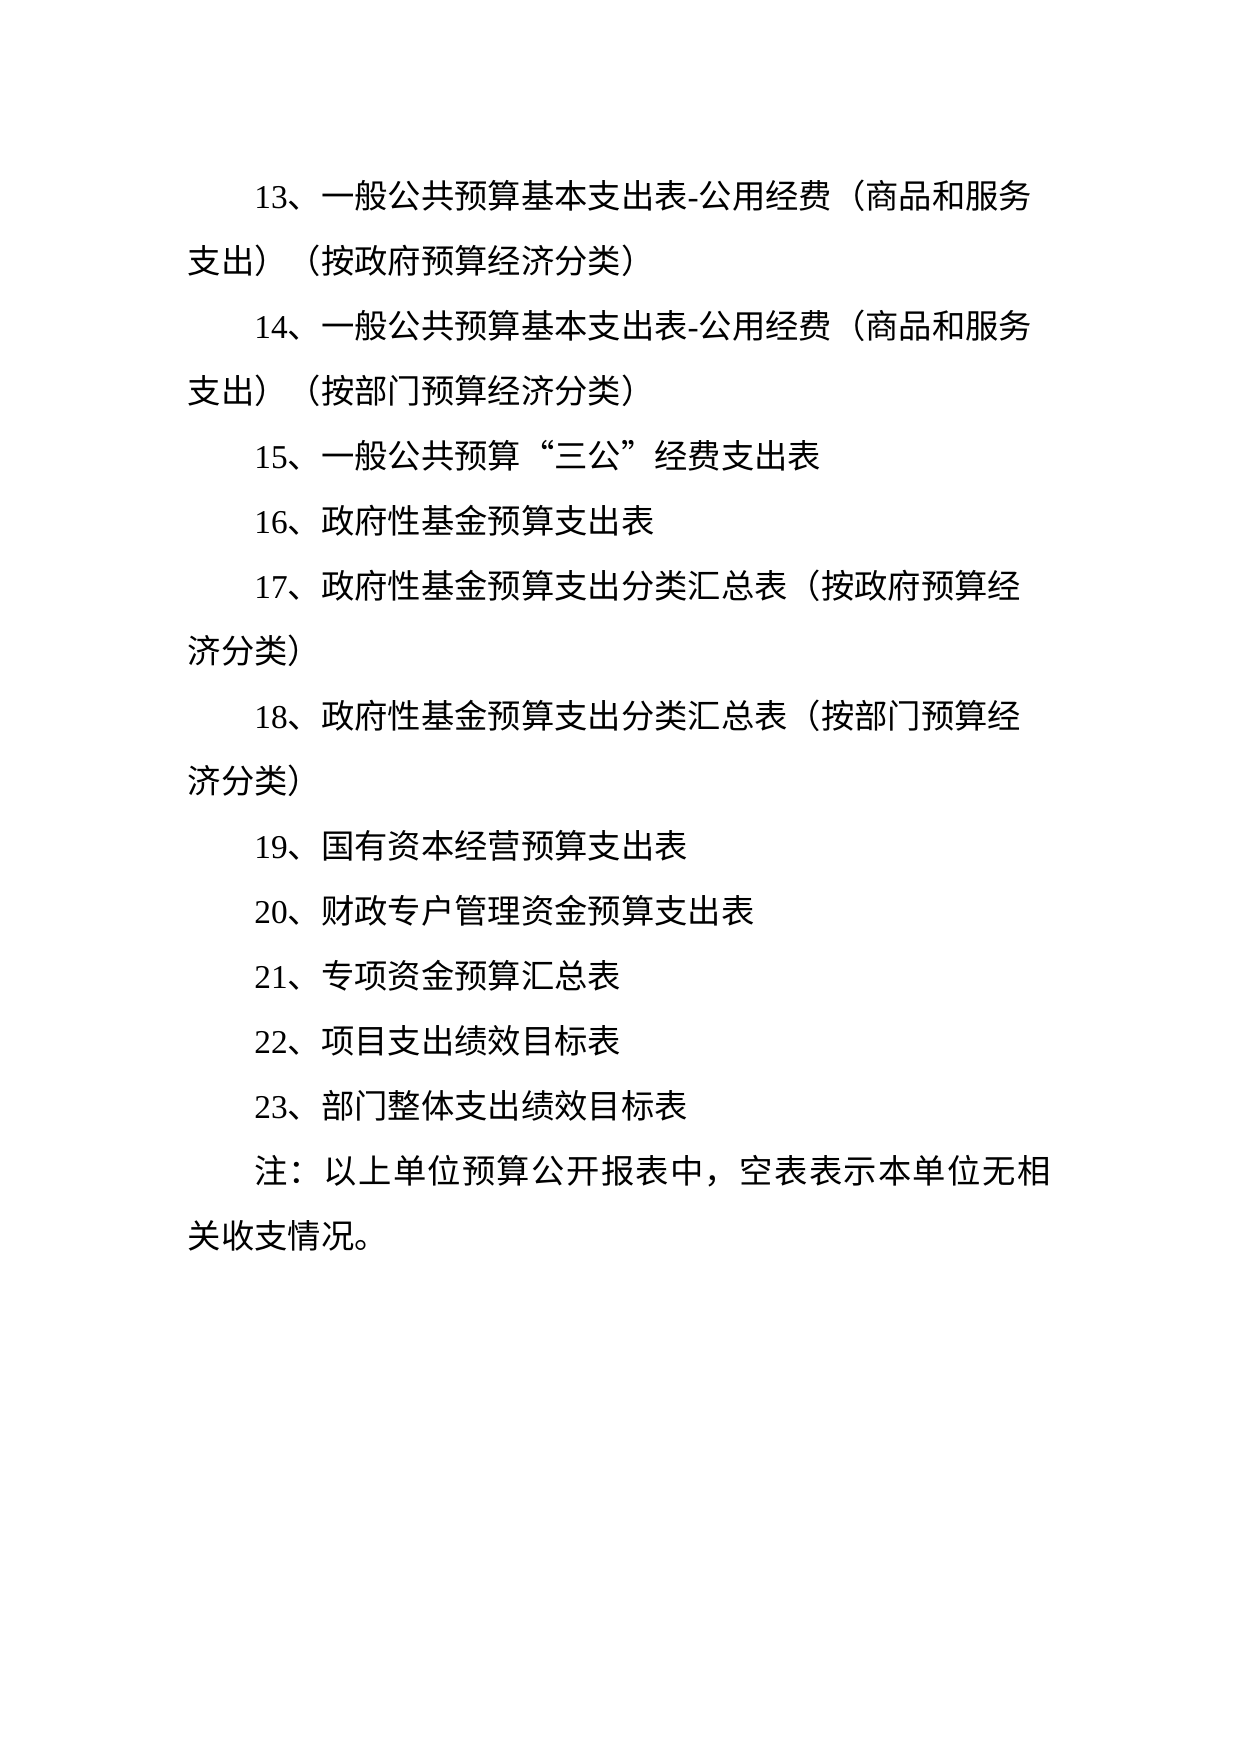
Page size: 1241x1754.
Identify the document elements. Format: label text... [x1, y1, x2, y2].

text 17、政府性基金预算支出分类汇总表（按政府预算经济分类） [187, 552, 1053, 682]
text 21、专项资金预算汇总表 [187, 942, 1053, 1007]
text 15、一般公共预算“三公”经费支出表 [187, 422, 1053, 487]
text 注：以上单位预算公开报表中，空表表示本单位无相关收支情况。 [187, 1137, 1053, 1267]
text 16、政府性基金预算支出表 [187, 487, 1053, 552]
text 23、部门整体支出绩效目标表 [187, 1072, 1053, 1137]
text 14、一般公共预算基本支出表-公用经费（商品和服务支出）（按部门预算经济分类） [187, 292, 1053, 422]
text 18、政府性基金预算支出分类汇总表（按部门预算经济分类） [187, 682, 1053, 812]
text 19、国有资本经营预算支出表 [187, 812, 1053, 877]
text 20、财政专户管理资金预算支出表 [187, 877, 1053, 942]
text 22、项目支出绩效目标表 [187, 1007, 1053, 1072]
text 13、一般公共预算基本支出表-公用经费（商品和服务支出）（按政府预算经济分类） [187, 162, 1053, 292]
